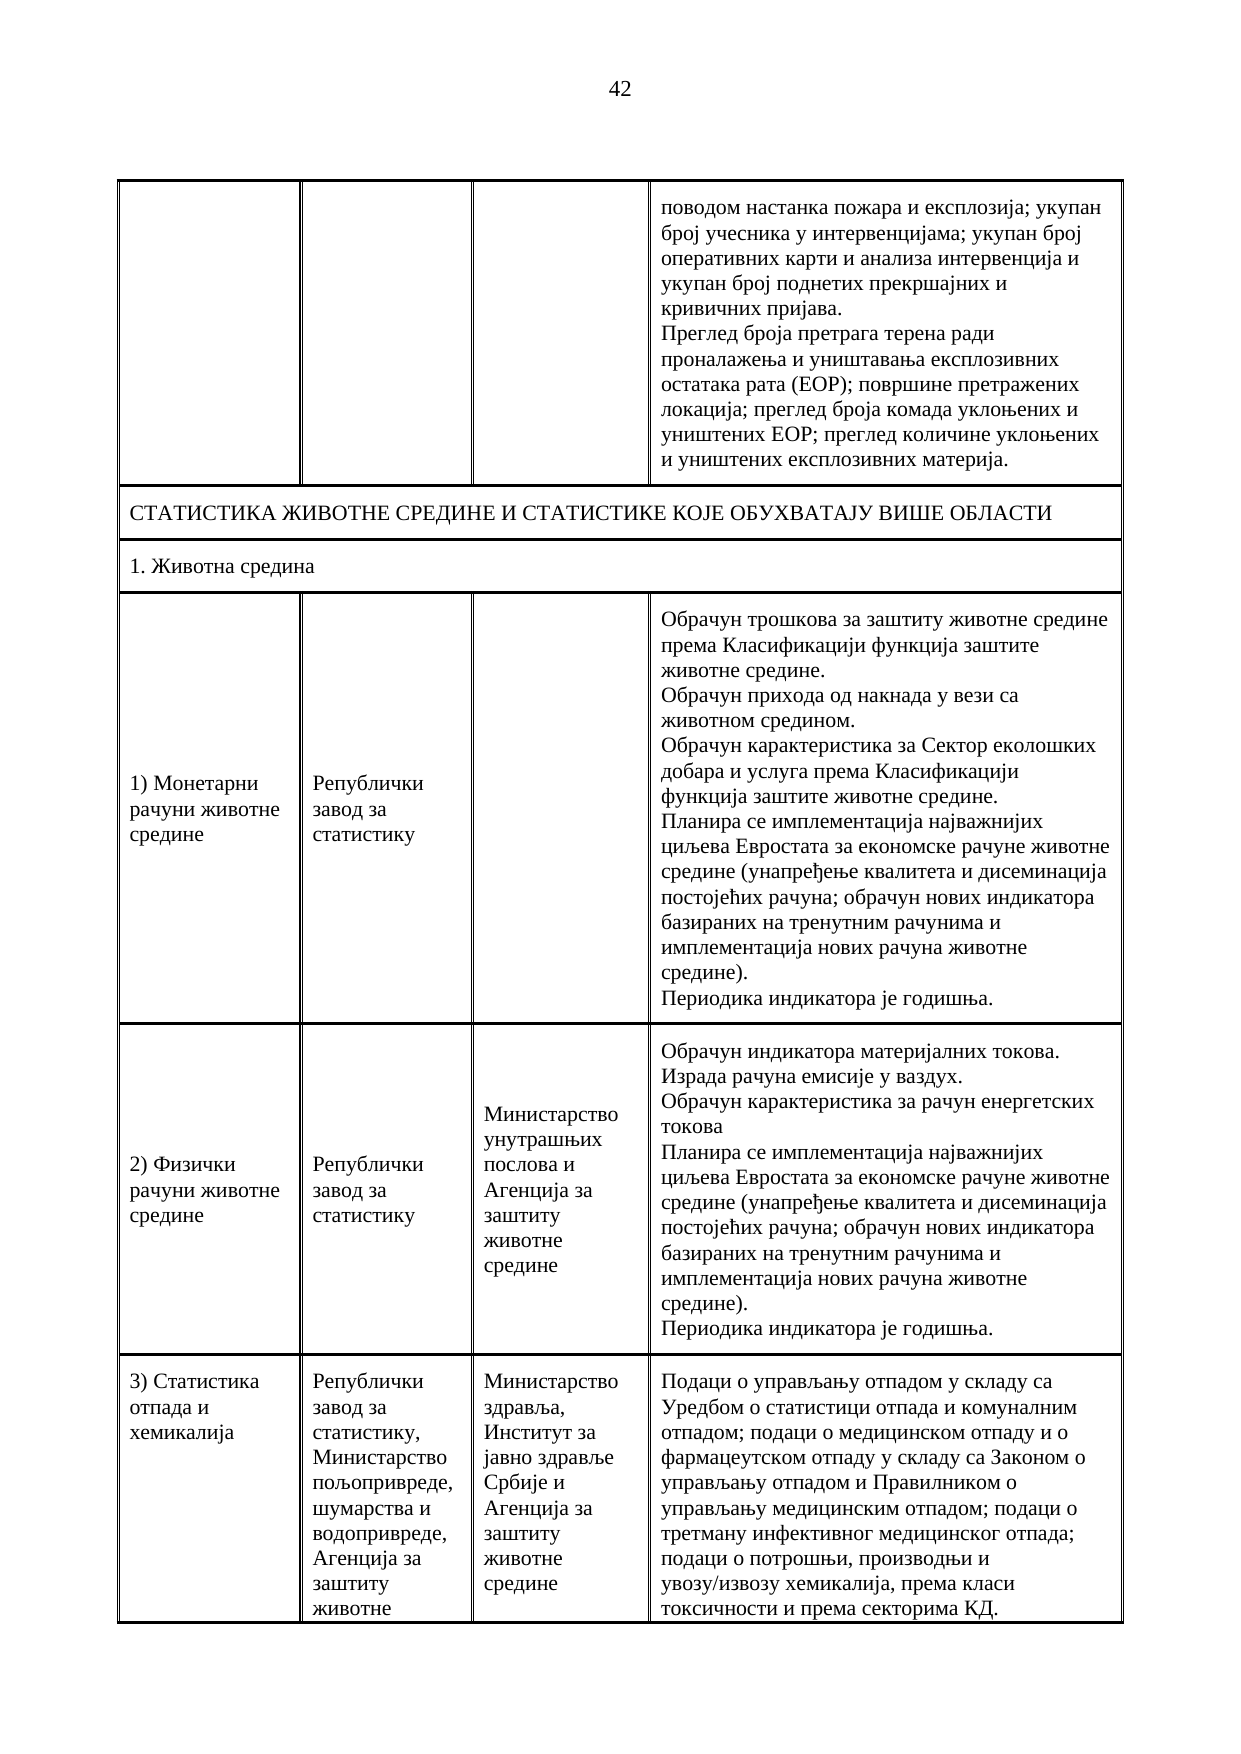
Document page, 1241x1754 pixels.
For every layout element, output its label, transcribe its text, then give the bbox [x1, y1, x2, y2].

table_cell Републички завод за статистику [303, 594, 471, 1022]
table_cell Републички завод за статистику [303, 1025, 471, 1353]
table_cell [474, 182, 648, 484]
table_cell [120, 1356, 299, 1621]
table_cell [651, 182, 1121, 484]
table_cell 2) Физички рачуни животне средине [120, 1025, 299, 1353]
table_cell 1. Животна средина [120, 541, 1121, 591]
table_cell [120, 182, 299, 484]
table_cell 1) Монетарни рачуни животне средине [120, 594, 299, 1022]
table_cell Министарство унутрашњих послова и Агенција за заштиту животне средине [474, 1025, 648, 1353]
table_cell Обрачун трошкова за заштиту животне средине према Класификацији функција заштите животне средине. Обрачун прихода од накнада у вези са животном средином. Обрачун карактеристика за Сектор еколошких добара и услуга према Класификацији функција заштите животне средине. Планира се имплементација најважнијих циљева Евростата за економске рачуне животне средине (унапређење квалитета и дисеминација постојећих рачуна; обрачун нових индикатора базираних на тренутним рачунима и имплементација нових рачуна животне средине). Периодика индикатора је годишња. [651, 594, 1121, 1022]
table_cell СТАТИСТИКА ЖИВОТНЕ СРЕДИНЕ И СТАТИСТИКЕ КОЈЕ ОБУХВАТАЈУ ВИШЕ ОБЛАСТИ [120, 487, 1121, 537]
table_cell [474, 594, 648, 1022]
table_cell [303, 1356, 471, 1621]
table_cell Обрачун индикатора материјалних токова. Израда рачуна емисије у ваздух. Обрачун карактеристика за рачун енергетских токова Планира се имплементација најважнијих циљева Евростата за економске рачуне животне средине (унапређење квалитета и дисеминација постојећих рачуна; обрачун нових индикатора базираних на тренутним рачунима и имплементација нових рачуна животне средине). Периодика индикатора је годишња. [651, 1025, 1121, 1353]
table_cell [303, 182, 471, 484]
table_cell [651, 1356, 1121, 1621]
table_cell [474, 1356, 648, 1621]
